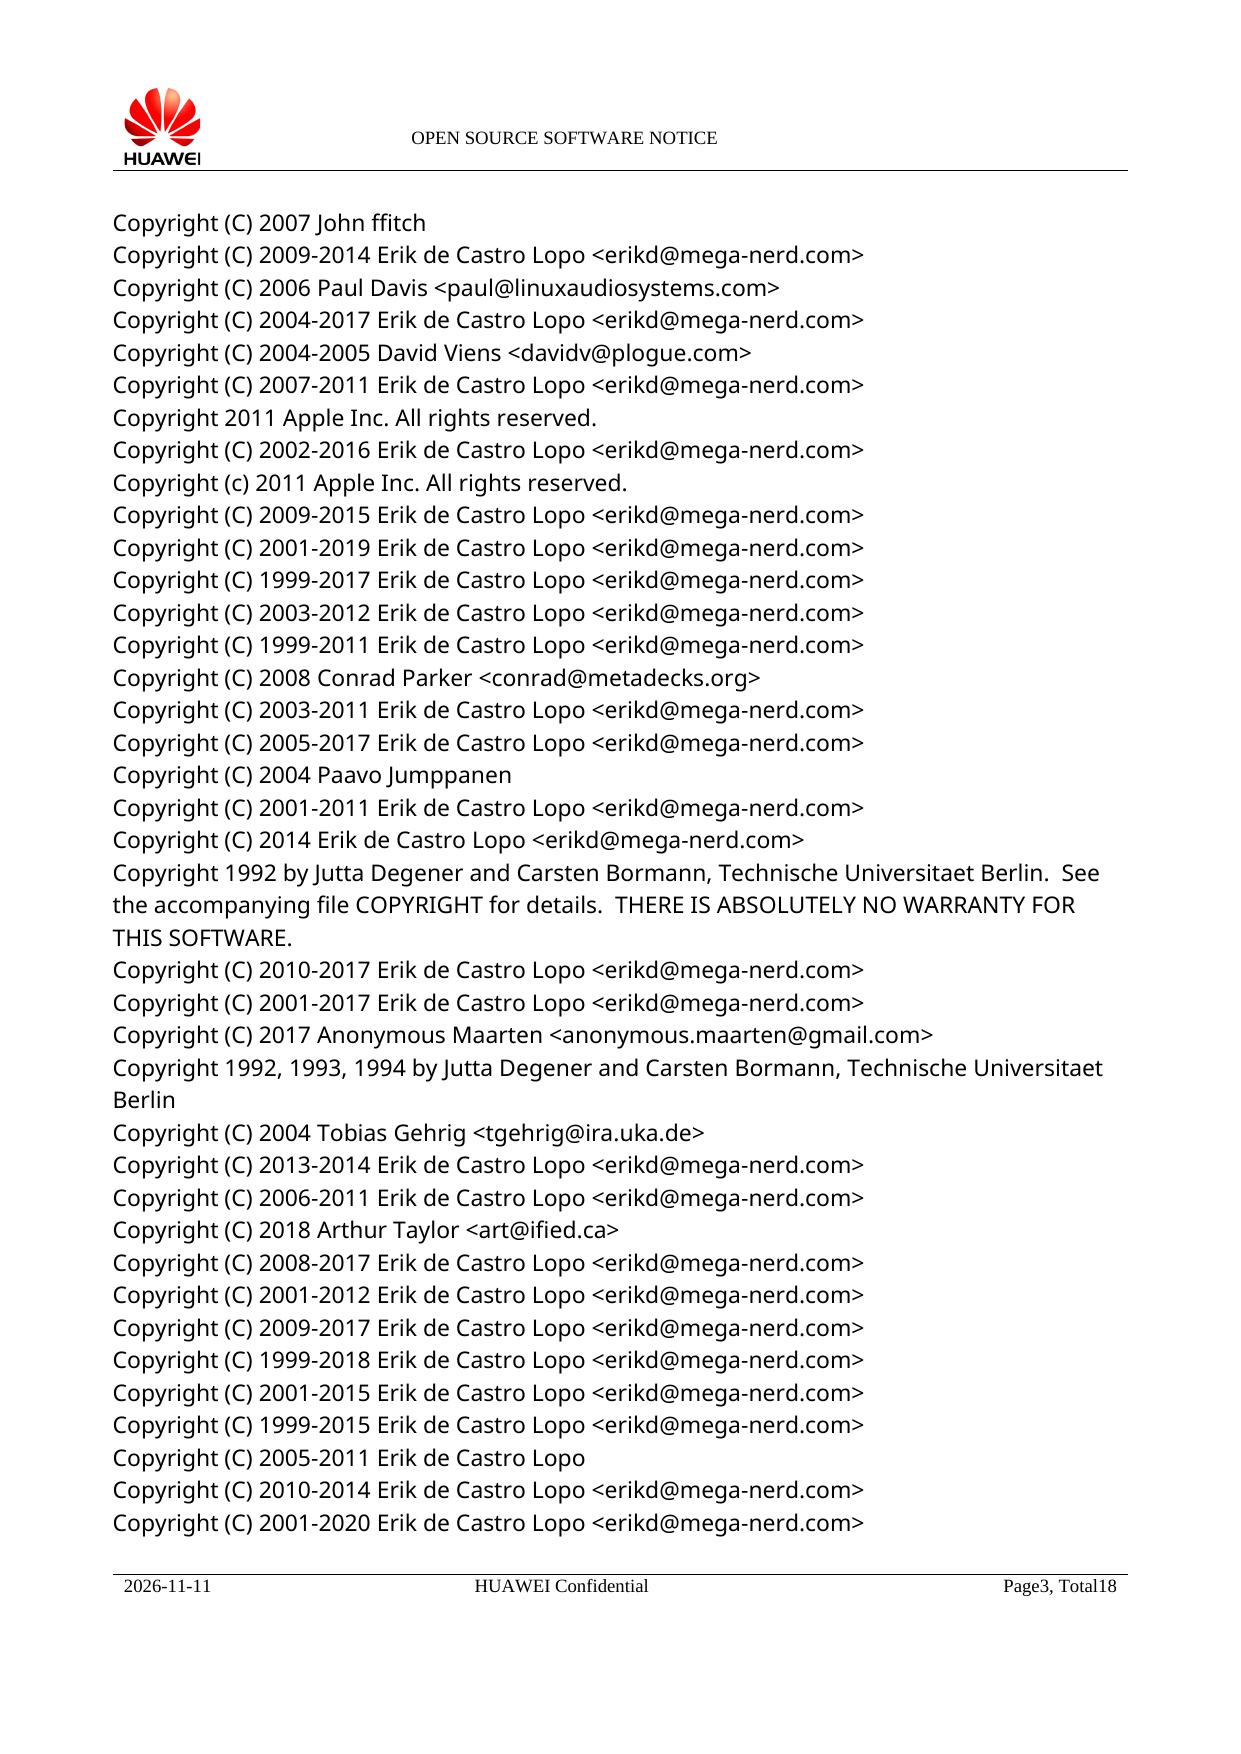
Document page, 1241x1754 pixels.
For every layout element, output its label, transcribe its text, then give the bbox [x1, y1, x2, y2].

picture [124, 88, 201, 165]
